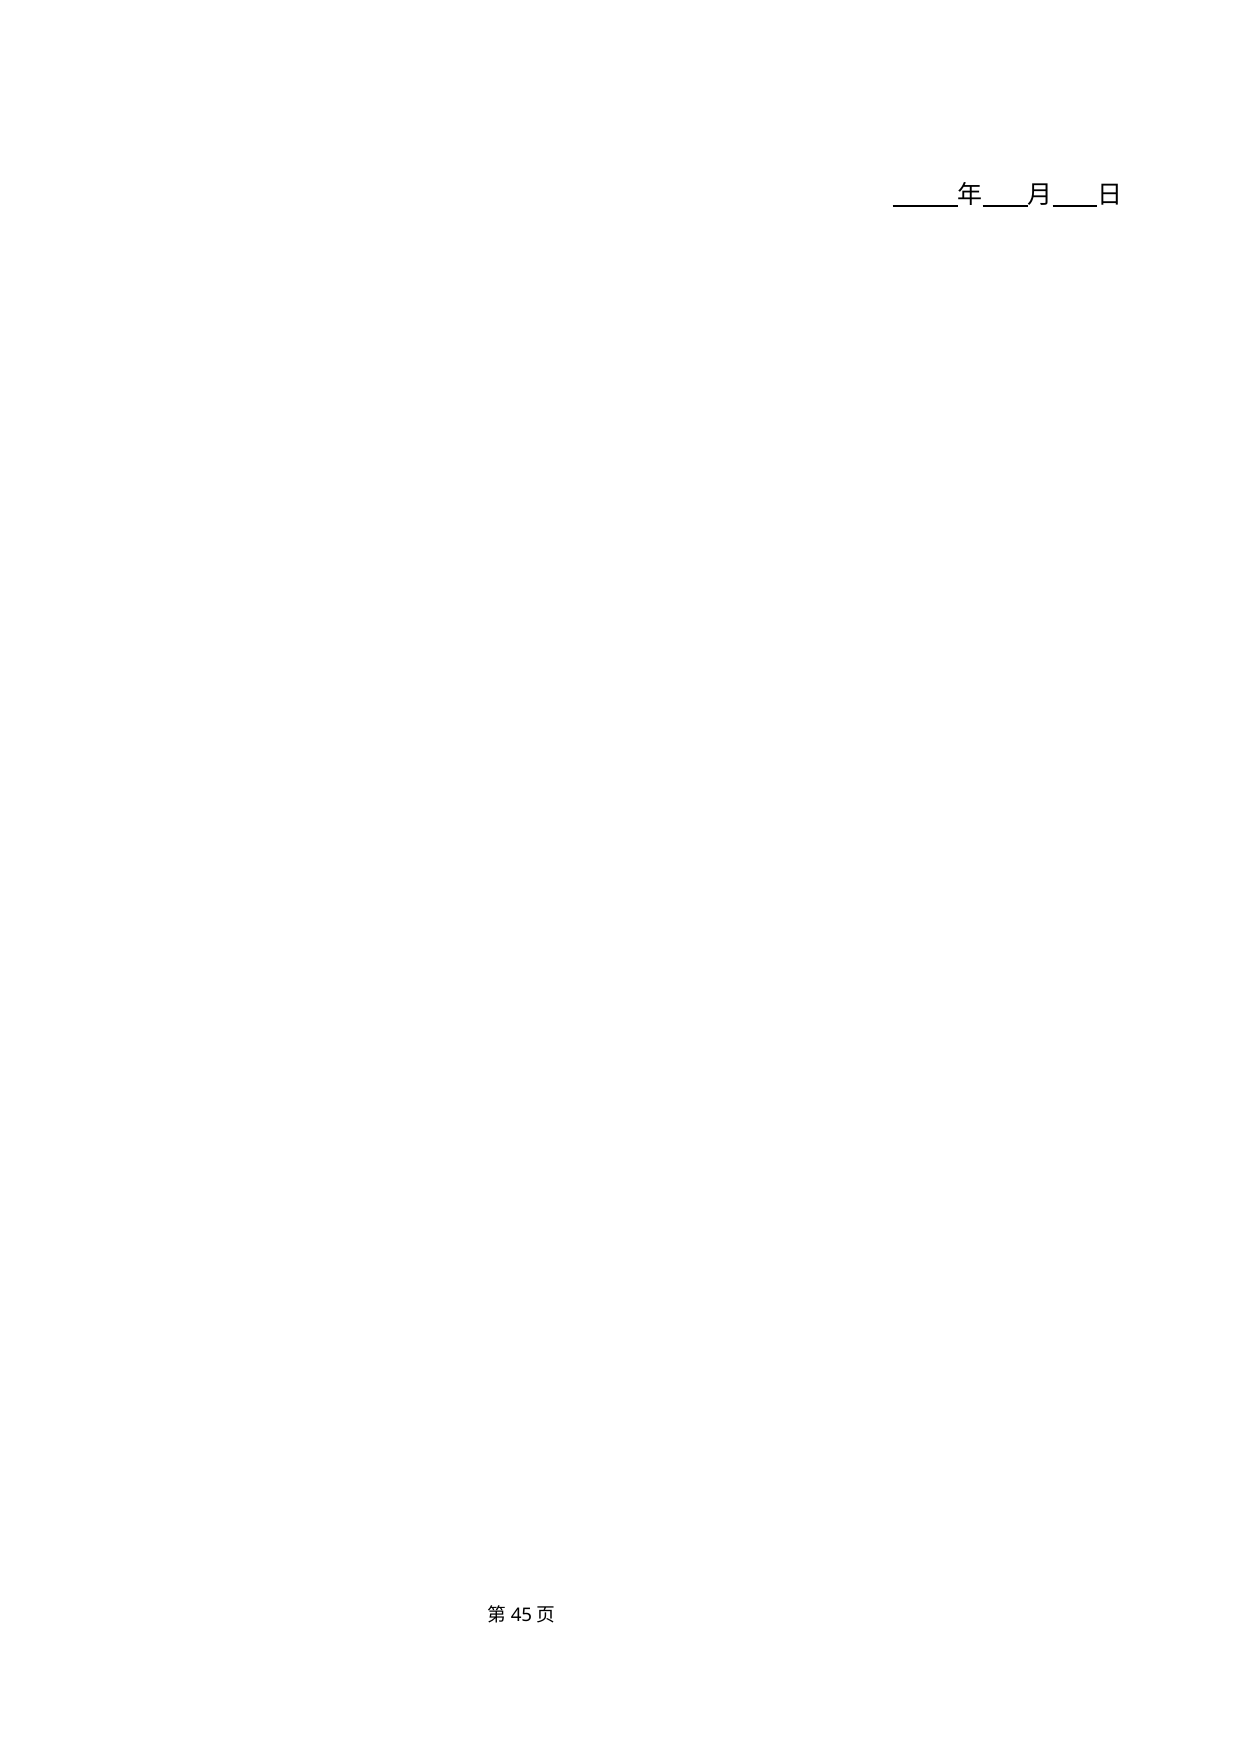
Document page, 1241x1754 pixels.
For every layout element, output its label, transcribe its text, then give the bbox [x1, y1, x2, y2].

text 年 月 日 [153, 160, 1122, 225]
